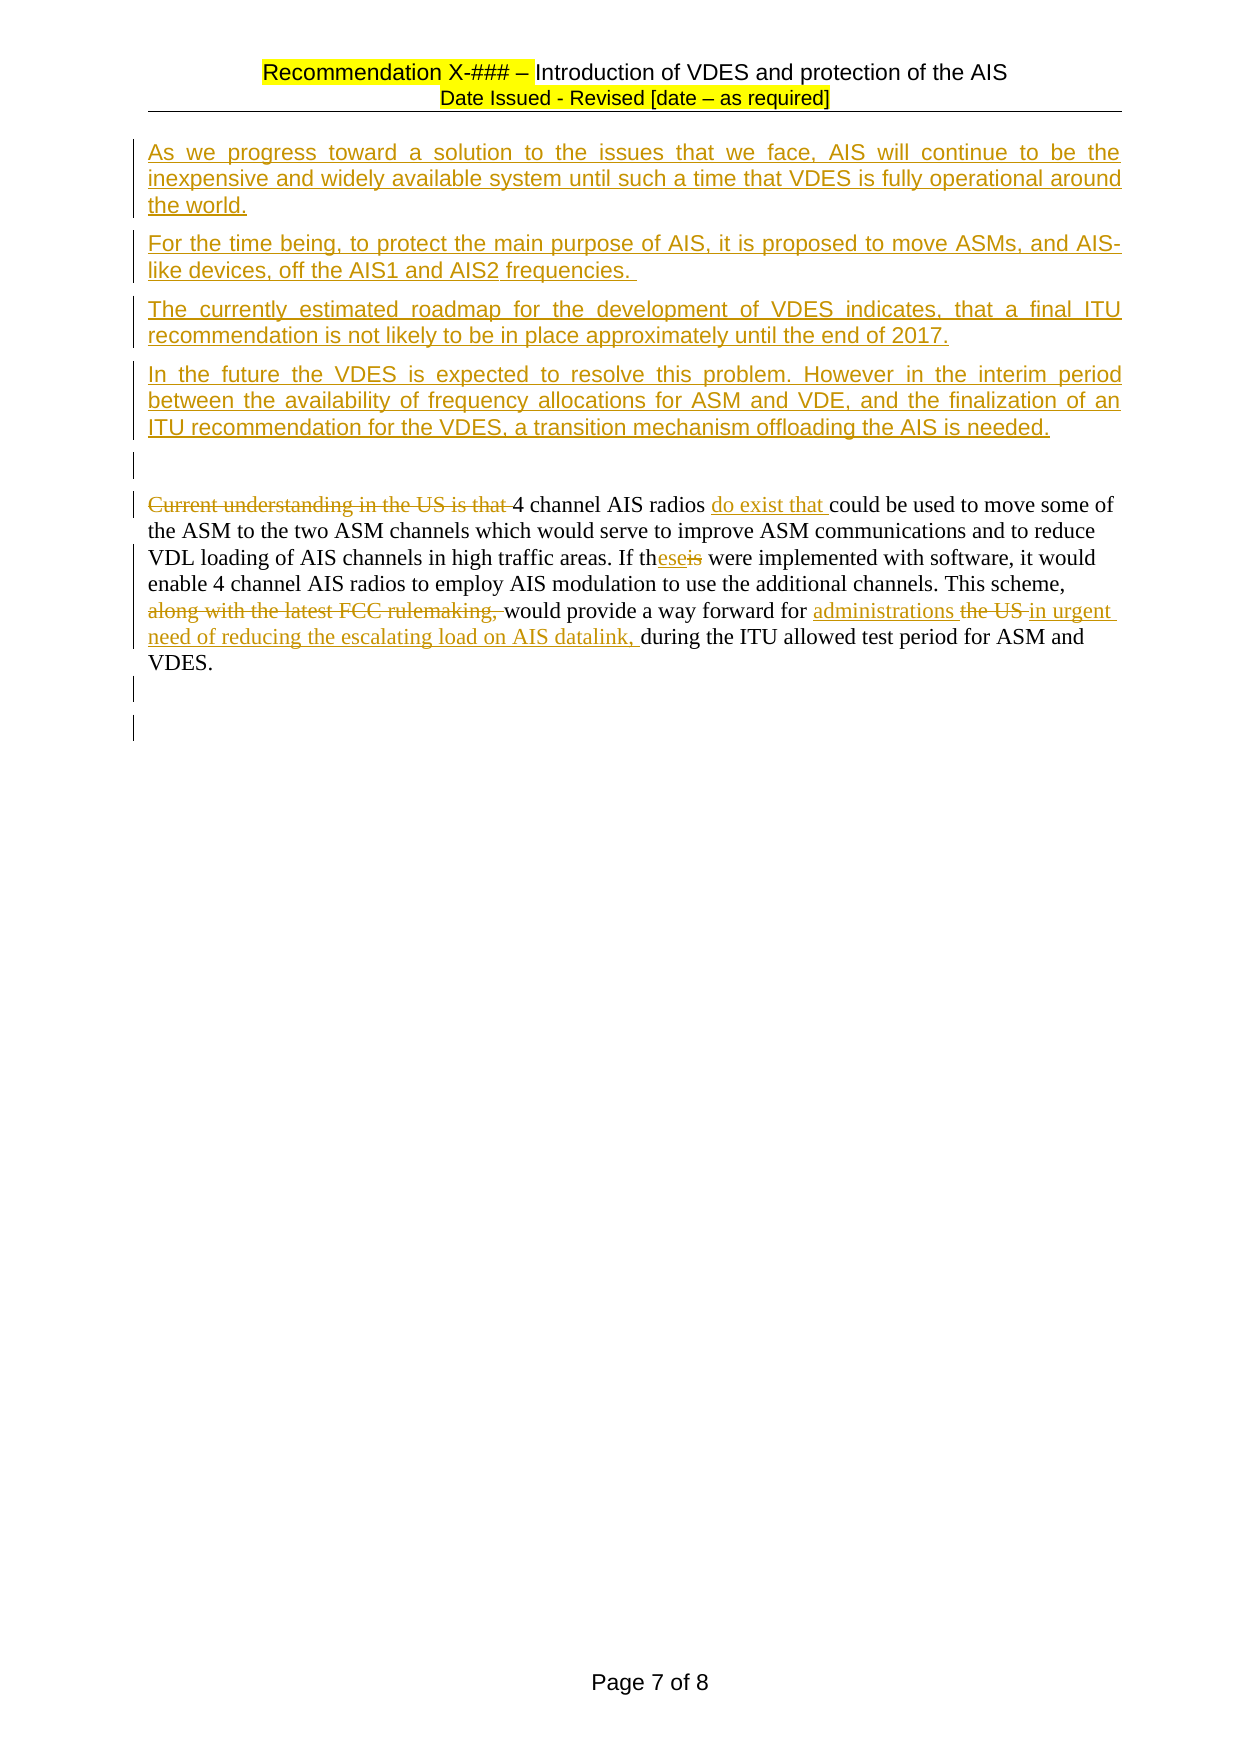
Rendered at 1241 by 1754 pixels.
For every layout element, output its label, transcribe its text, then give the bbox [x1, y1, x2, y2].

text 4 channel AIS radios could be used to move some of the ASM to the two ASM channels which would serve to improve ASM communications and to reduce VDL loading of AIS channels in high traffic areas. If th were implemented with software, it would enable 4 channel AIS radios to employ AIS modulation to use the additional channels. This scheme, would provide a way forward for during the ITU allowed test period for ASM and VDES. [148, 491, 1122, 676]
